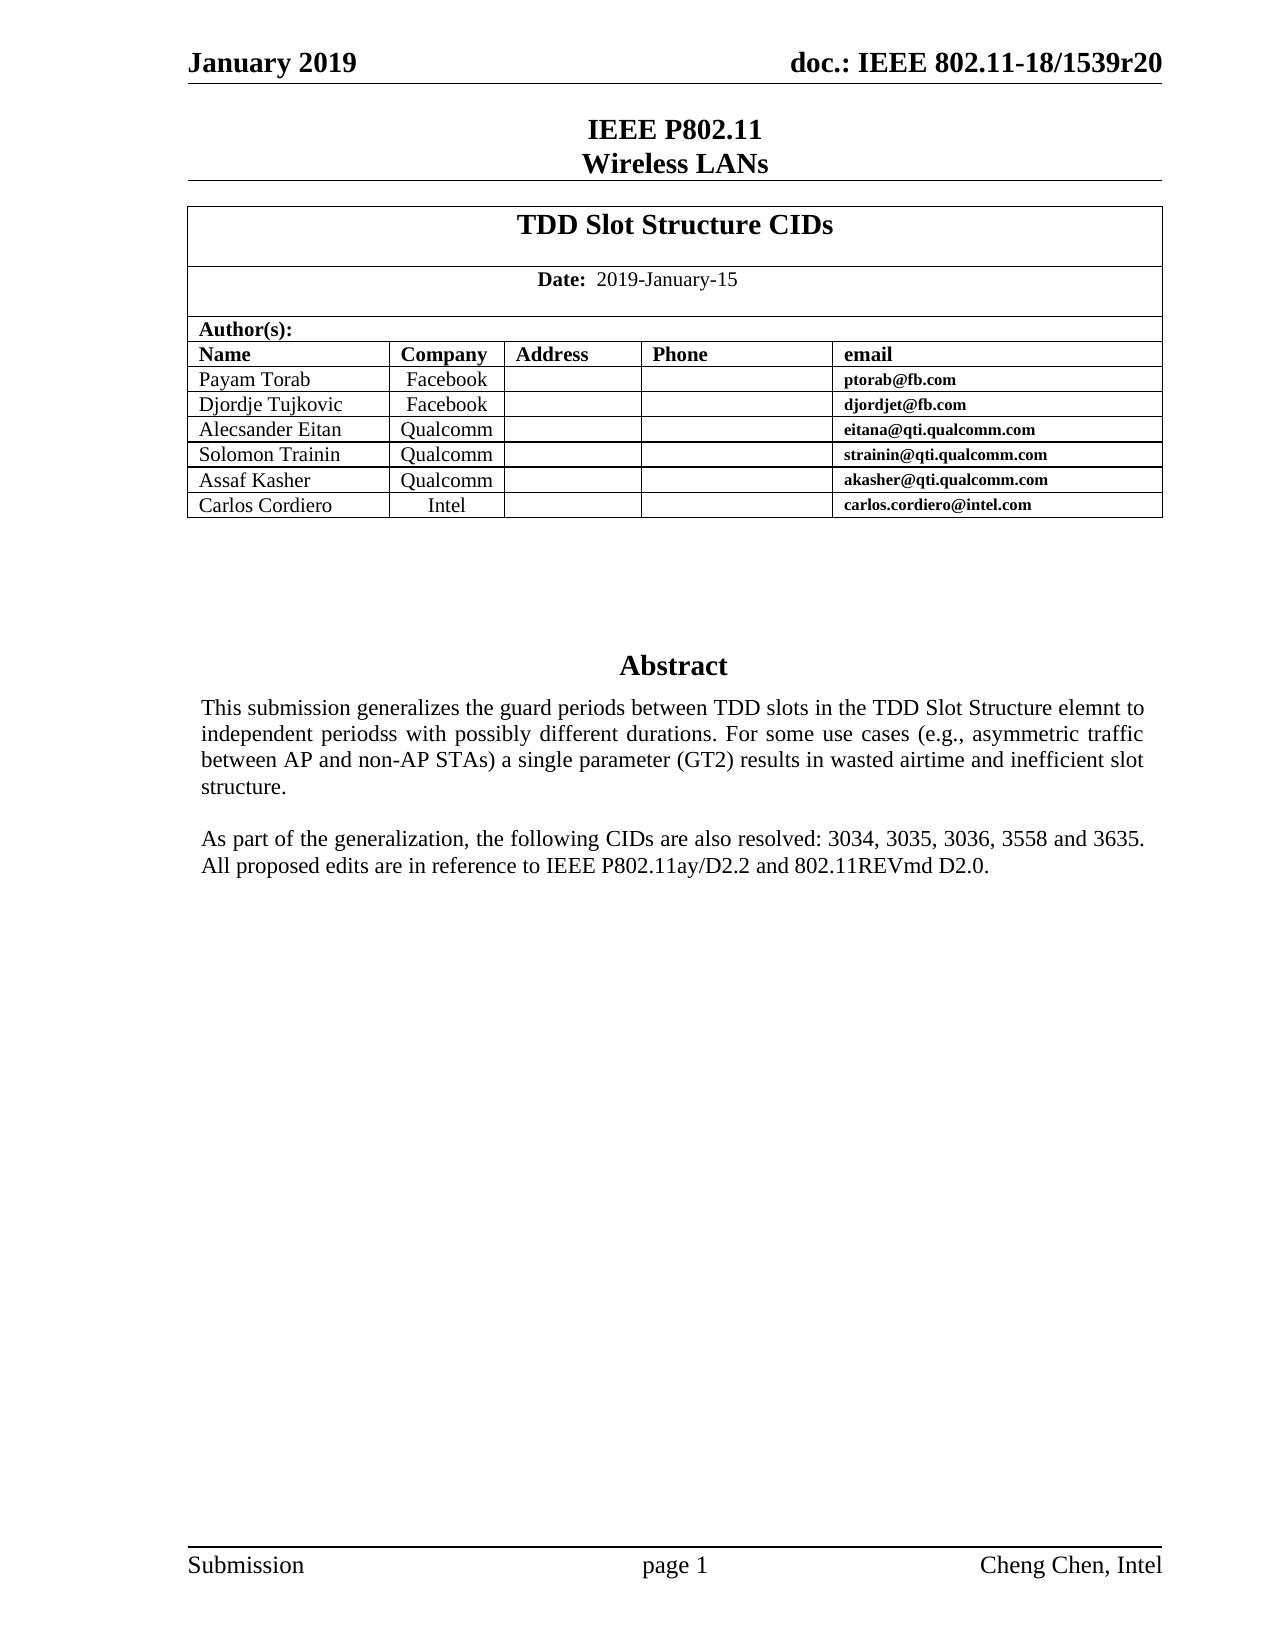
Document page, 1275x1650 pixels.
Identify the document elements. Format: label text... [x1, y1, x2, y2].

table_cell Phone [642, 342, 832, 366]
table_cell akasher@qti.qualcomm.com [833, 468, 1162, 492]
table_cell Company [390, 342, 504, 366]
table_cell Name [188, 342, 389, 366]
table_cell Carlos Cordiero [188, 493, 389, 517]
table_cell strainin@qti.qualcomm.com [833, 443, 1162, 466]
table_cell [642, 392, 832, 416]
table_cell Address [505, 342, 641, 366]
table_cell [505, 443, 641, 466]
table_cell Author(s): [188, 317, 1162, 341]
table_cell Payam Torab [188, 367, 389, 391]
text IEEE P802.11 Wireless LANs [187, 112, 1162, 181]
table_cell ptorab@fb.com [833, 367, 1162, 391]
table_cell [642, 367, 832, 391]
table_header TDD Slot Structure CIDs [188, 207, 1162, 266]
table_cell Alecsander Eitan [188, 417, 389, 441]
table_cell [505, 493, 641, 517]
table_cell Assaf Kasher [188, 468, 389, 492]
table_cell eitana@qti.qualcomm.com [833, 417, 1162, 441]
table_cell email [833, 342, 1162, 366]
table_cell [642, 493, 832, 517]
table_cell Date: 2019-January-15 [188, 267, 1162, 316]
table_cell Qualcomm [390, 417, 504, 441]
table_cell carlos.cordiero@intel.com [833, 493, 1162, 517]
table_cell [505, 417, 641, 441]
table_cell Intel [390, 493, 504, 517]
table_cell [505, 367, 641, 391]
table_cell Qualcomm [390, 443, 504, 466]
table_cell [505, 468, 641, 492]
table_cell Qualcomm [390, 468, 504, 492]
table_cell Solomon Trainin [188, 443, 389, 466]
table_cell [505, 392, 641, 416]
table_cell [642, 443, 832, 466]
table_cell djordjet@fb.com [833, 392, 1162, 416]
table_cell [642, 468, 832, 492]
table_cell Facebook [390, 392, 504, 416]
table_cell Djordje Tujkovic [188, 392, 389, 416]
table_cell [642, 417, 832, 441]
table_cell Facebook [390, 367, 504, 391]
